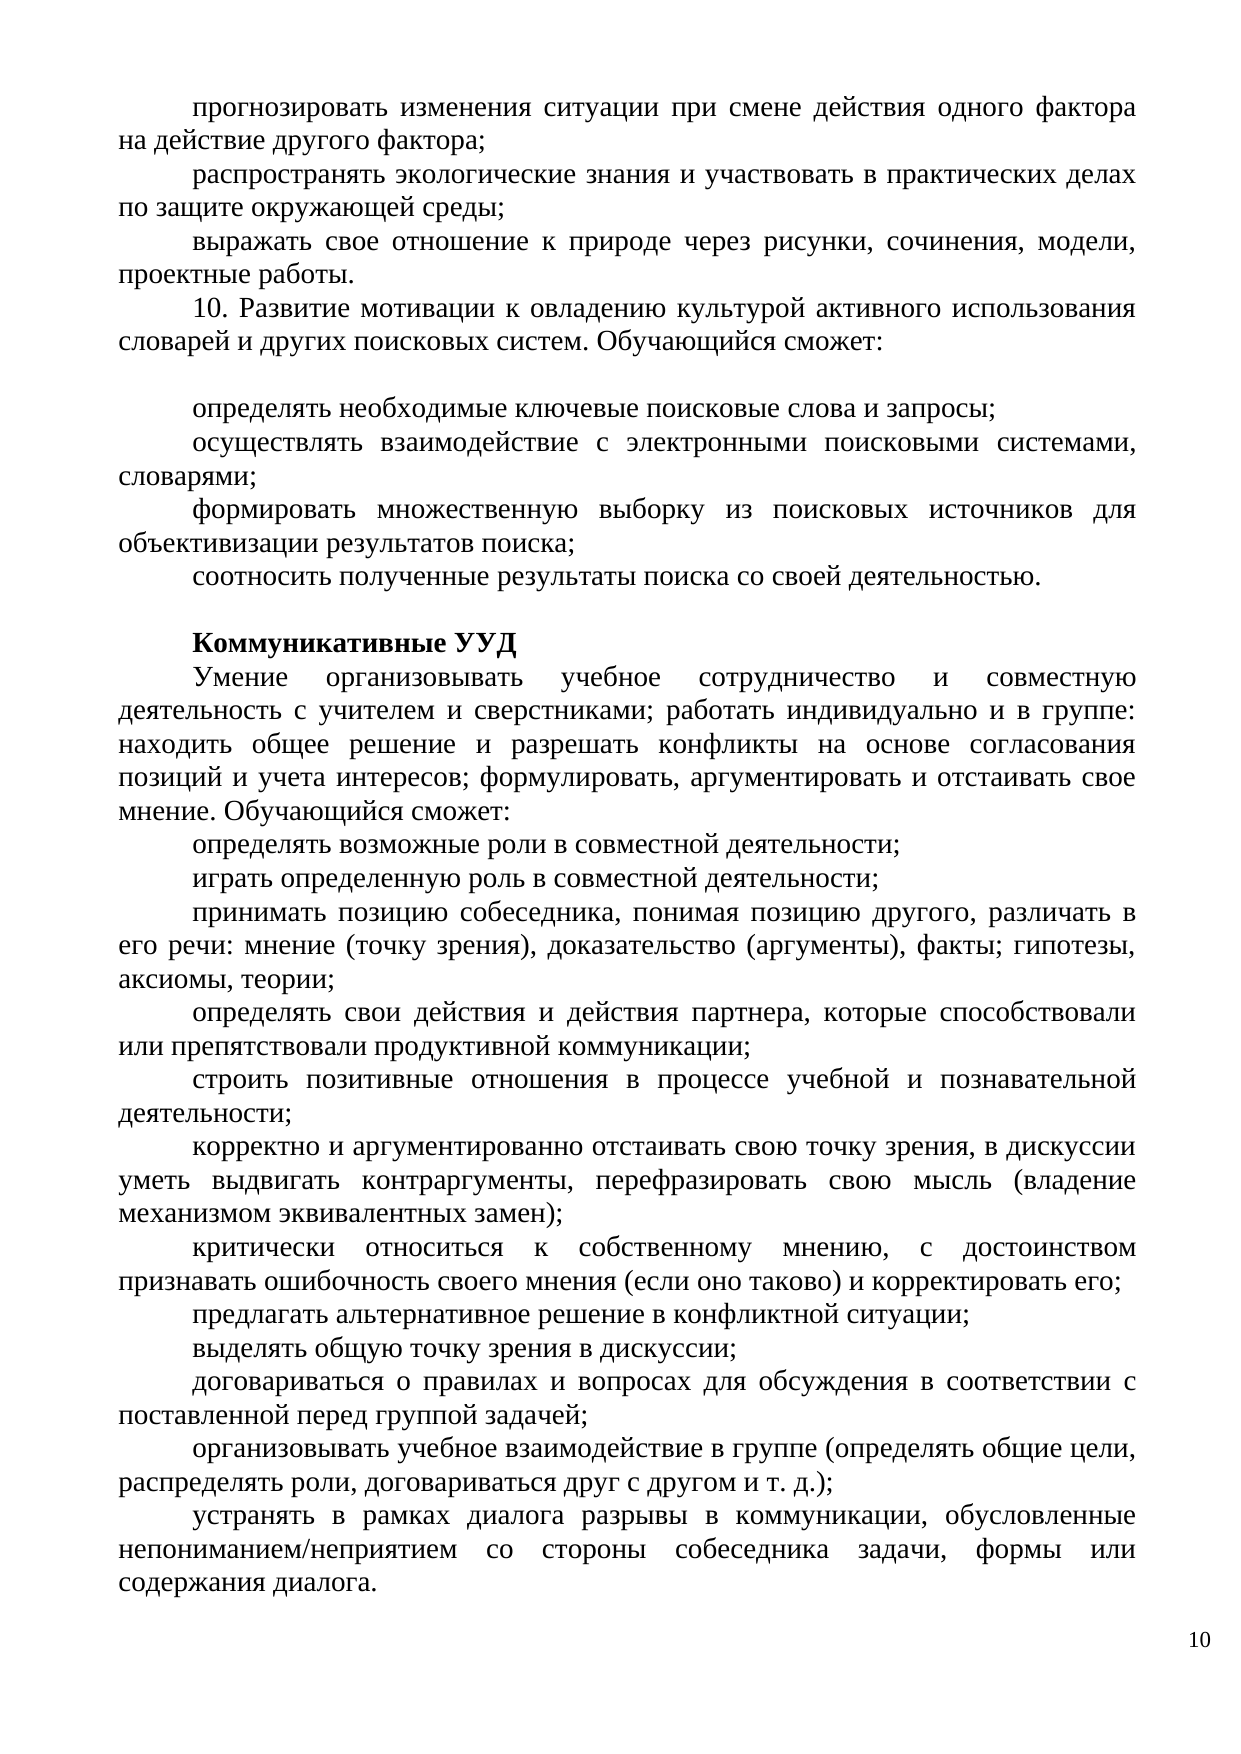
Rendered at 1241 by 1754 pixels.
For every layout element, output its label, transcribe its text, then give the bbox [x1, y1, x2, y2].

text играть определенную роль в совместной деятельности; [118, 860, 1137, 894]
text корректно и аргументированно отстаивать свою точку зрения, в дискуссии уметь выдвигать контраргументы, перефразировать свою мысль (владение механизмом эквивалентных замен); [118, 1128, 1137, 1229]
text осуществлять взаимодействие с электронными поисковыми системами, словарями; [118, 424, 1137, 491]
text распространять экологические знания и участвовать в практических делах по защите окружающей среды; [118, 156, 1137, 223]
text формировать множественную выборку из поисковых источников для объективизации результатов поиска; [118, 491, 1137, 558]
text критически относиться к собственному мнению, с достоинством признавать ошибочность своего мнения (если оно таково) и корректировать его; [118, 1229, 1137, 1296]
text соотносить полученные результаты поиска со своей деятельностью. [118, 558, 1137, 592]
text строить позитивные отношения в процессе учебной и познавательной деятельности; [118, 1061, 1137, 1128]
text Умение организовывать учебное сотрудничество и совместную деятельность с учителем и сверстниками; работать индивидуально и в группе: находить общее решение и разрешать конфликты на основе согласования позиций и учета интересов; формулировать, аргументировать и отстаивать свое мнение. Обучающийся сможет: [118, 659, 1137, 827]
text выделять общую точку зрения в дискуссии; [118, 1330, 1137, 1363]
text организовывать учебное взаимодействие в группе (определять общие цели, распределять роли, договариваться друг с другом и т. д.); [118, 1430, 1137, 1497]
text устранять в рамках диалога разрывы в коммуникации, обусловленные непониманием/неприятием со стороны собеседника задачи, формы или содержания диалога. [118, 1497, 1137, 1598]
text предлагать альтернативное решение в конфликтной ситуации; [118, 1296, 1137, 1330]
text определять возможные роли в совместной деятельности; [118, 827, 1137, 860]
text договариваться о правилах и вопросах для обсуждения в соответствии с поставленной перед группой задачей; [118, 1363, 1137, 1430]
text Коммуникативные УУД [118, 625, 1137, 659]
text выражать свое отношение к природе через рисунки, сочинения, модели, проектные работы. [118, 223, 1137, 290]
text прогнозировать изменения ситуации при смене действия одного фактора на действие другого фактора; [118, 89, 1137, 156]
text определять свои действия и действия партнера, которые способствовали или препятствовали продуктивной коммуникации; [118, 994, 1137, 1061]
text 10. Развитие мотивации к овладению культурой активного использования словарей и других поисковых систем. Обучающийся сможет: [118, 290, 1137, 357]
text определять необходимые ключевые поисковые слова и запросы; [118, 391, 1137, 424]
text принимать позицию собеседника, понимая позицию другого, различать в его речи: мнение (точку зрения), доказательство (аргументы), факты; гипотезы, аксиомы, теории; [118, 894, 1137, 994]
